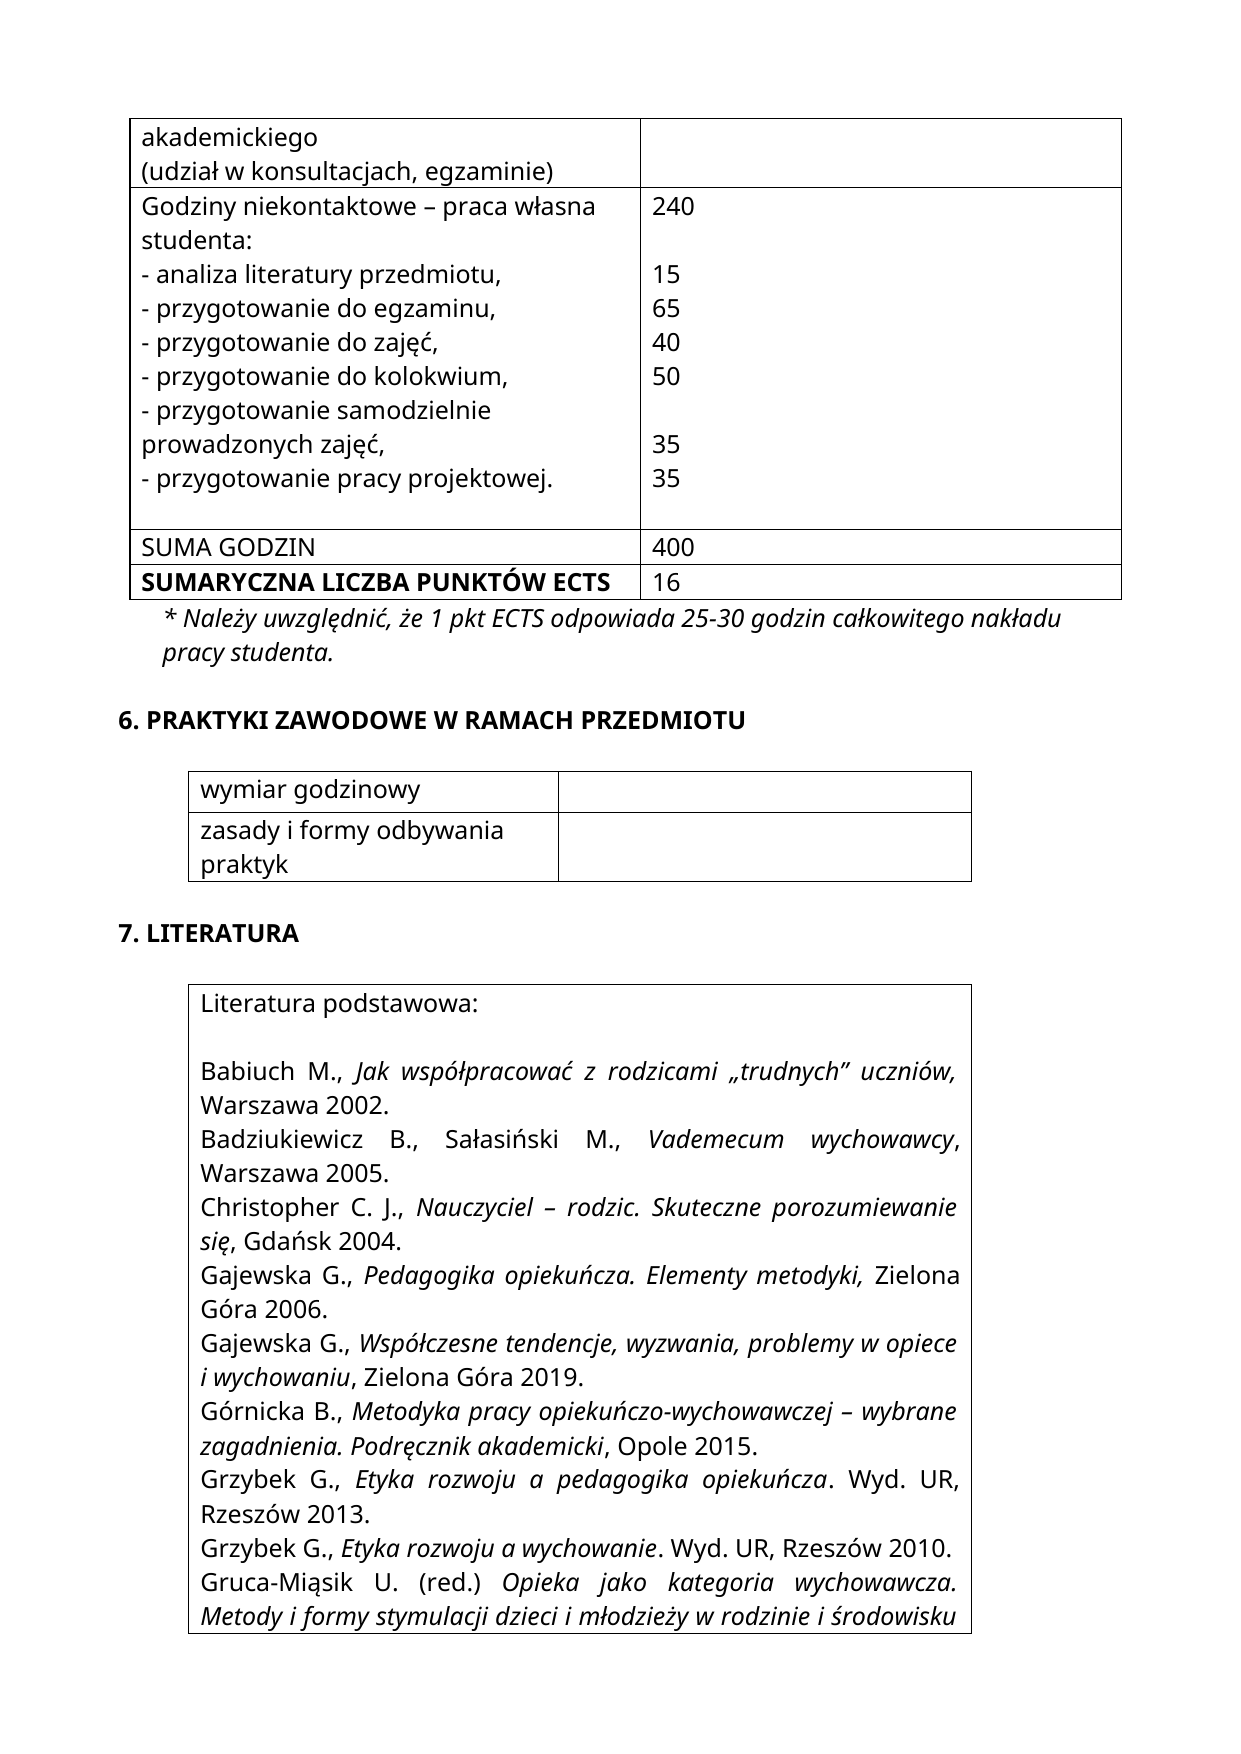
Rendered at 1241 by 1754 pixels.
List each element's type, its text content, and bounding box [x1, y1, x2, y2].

table_cell [559, 813, 971, 881]
table_header wymiar godzinowy [189, 772, 558, 812]
text 6. PRAKTYKI ZAWODOWE W RAMACH PRZEDMIOTU [118, 702, 1122, 736]
table_cell 16 [641, 565, 1121, 599]
text * Należy uwzględnić, że 1 pkt ECTS odpowiada 25-30 godzin całkowitego nakładu pracy studenta. [162, 600, 1122, 668]
table_cell 240 15 65 40 50 35 35 [641, 188, 1121, 529]
table_header [559, 772, 971, 812]
text 7. LITERATURA [118, 916, 1122, 950]
table_cell 400 [641, 530, 1121, 564]
table_cell zasady i formy odbywania praktyk [189, 813, 558, 881]
table_cell 10 [641, 119, 1121, 187]
table_cell SUMARYCZNA LICZBA PUNKTÓW ECTS [131, 565, 640, 599]
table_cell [131, 119, 640, 187]
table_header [189, 985, 971, 1632]
table_cell Godziny niekontaktowe – praca własna studenta: - analiza literatury przedmiotu, - przygotowanie do egzaminu, - przygotowanie do zajęć, - przygotowanie do kolokwium, - przygotowanie samodzielnie prowadzonych zajęć, - przygotowanie pracy projektowej. [131, 188, 640, 529]
table_cell SUMA GODZIN [131, 530, 640, 564]
